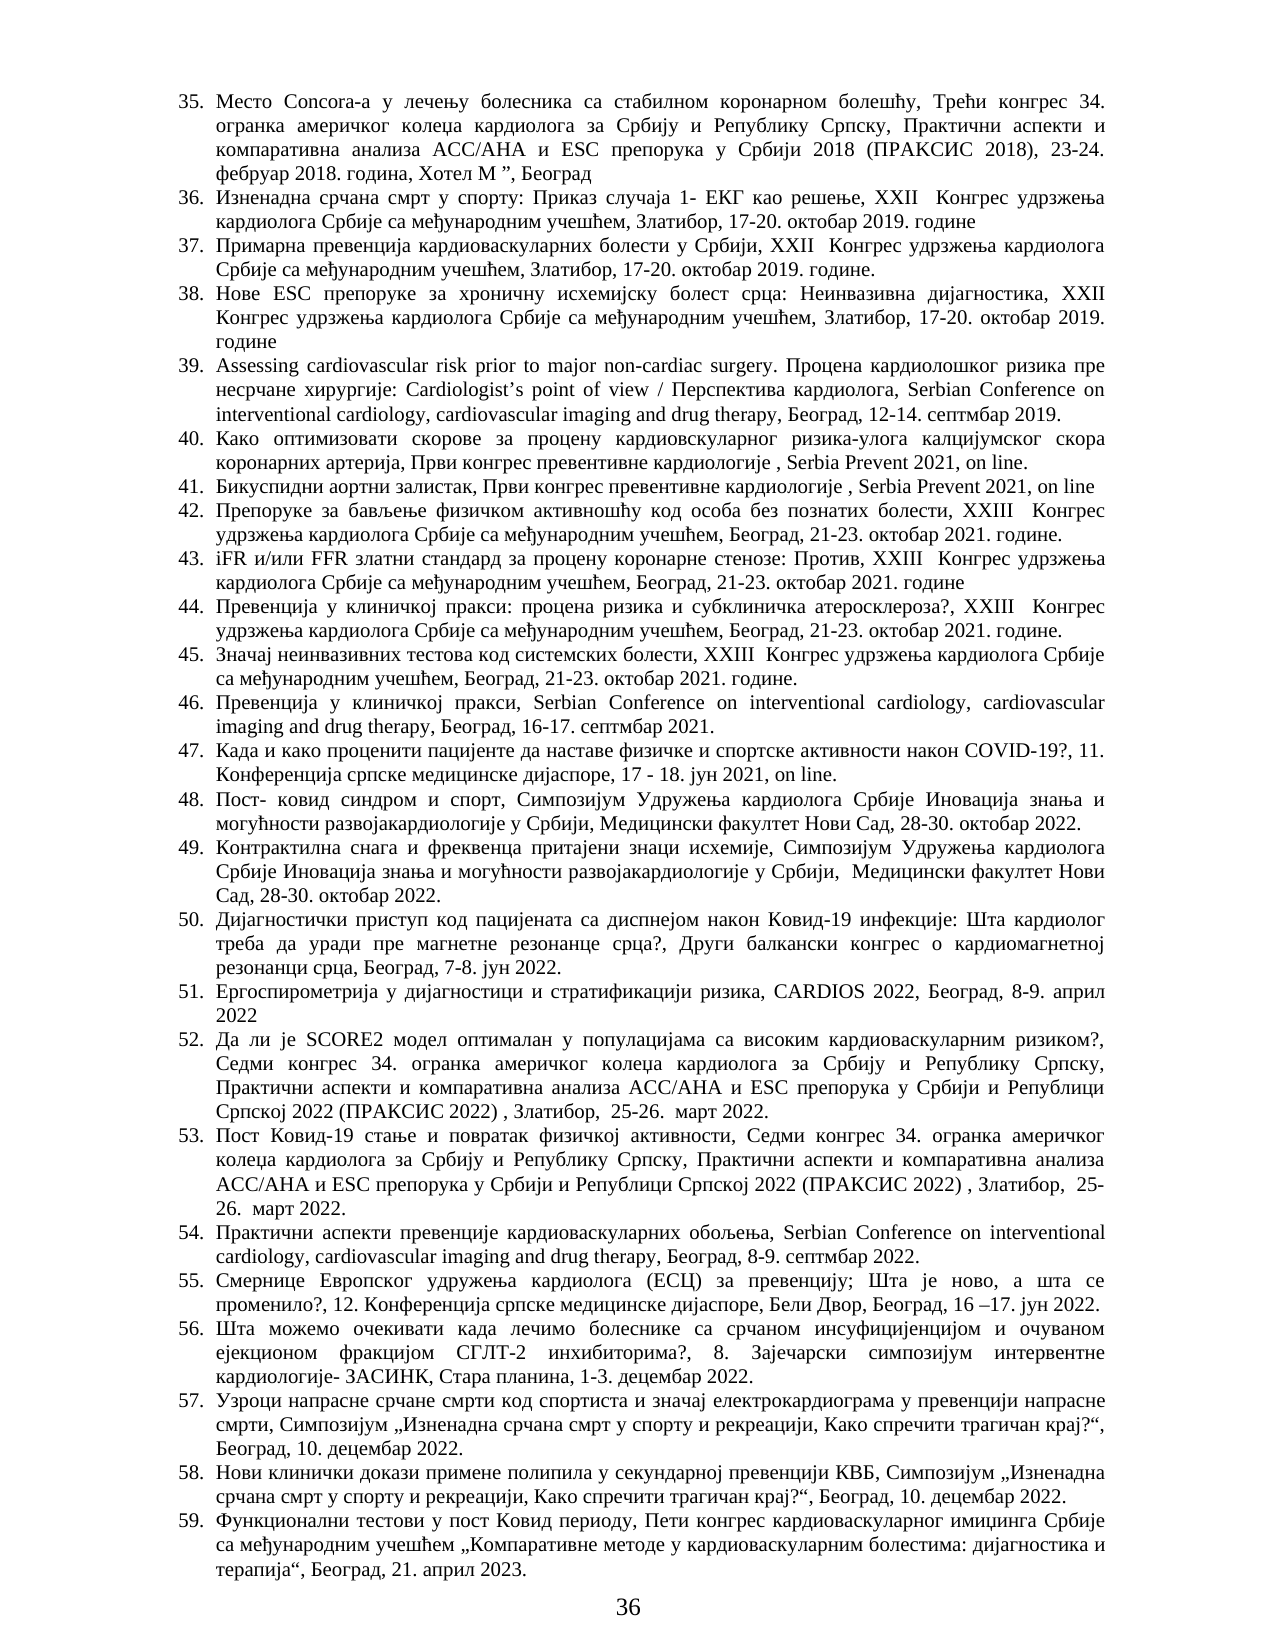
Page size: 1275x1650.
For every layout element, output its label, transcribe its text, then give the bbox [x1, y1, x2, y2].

list Бикуспидни аортни залистак, Први конгрес превентивне кардиологије , Serbia Prevent 2021, on line [178, 474, 1106, 498]
list Превенција у клиничкој пракси, Serbian Conference on interventional cardiology, cardiovascular imaging and drug therapy, Београд, 16-17. септмбар 2021. [178, 690, 1106, 738]
list Место Concora-а у лечењу болесника са стабилном коронарном болешћу, Трећи конгрес 34. огранка америчког колеџа кардиолога за Србију и Републику Српску, Практични аспекти и компаративна анализа АCC/AHA и ЕSC препорука у Србији 2018 (ПРАKСИС 2018), 23-24. фебруар 2018. година, Хотел М ”, Београд [178, 89, 1106, 185]
list Контрактилна снага и фреквенца притајени знаци исхемије, Симпозијум Удружења кардиолога Србије Иновација знања и могућности развојакардиологије у Србији, Медицински факултет Нови Сад, 28-30. октобар 2022. [178, 834, 1106, 907]
list Практични аспекти превенције кардиоваскуларних обољења, Serbian Conference on interventional cardiology, cardiovascular imaging and drug therapy, Београд, 8-9. септмбар 2022. [178, 1219, 1106, 1268]
list Ергоспирометрија у дијагностици и стратификацији ризика, CARDIOS 2022, Београд, 8-9. април 2022 [178, 979, 1106, 1027]
list Функционални тестови у пост Ковид периоду, Пети конгрес кардиоваскуларног имиџинга Србије са међународним учешћем „Компаративне методе у кардиоваскуларним болестима: дијагностика и терапија“, Београд, 21. април 2023. [178, 1508, 1106, 1581]
list Када и како проценити пацијенте да наставе физичке и спортске активности након COVID-19?, 11. Конференција српске медицинске дијаспоре, 17 - 18. јун 2021, on line. [178, 738, 1106, 786]
list Дијагностички приступ код пацијената са диспнејом након Ковид-19 инфекције: Шта кардиолог треба да уради пре магнетне резонанце срца?, Други балкански конгрес о кардиомагнетној резонанци срца, Београд, 7-8. јун 2022. [178, 907, 1106, 979]
list Пост- ковид синдром и спорт, Симпозијум Удружења кардиолога Србије Иновација знања и могућности развојакардиологије у Србији, Медицински факултет Нови Сад, 28-30. октобар 2022. [178, 786, 1106, 834]
list Нове ESC препоруке за хроничну исхемијску болест срца: Неинвазивна дијагностика, XXII Конгрес удрзжења кардиолога Србије са међународним учешћем, Златибор, 17-20. октобар 2019. године [178, 281, 1106, 353]
list Значај неинвазивних тестова код системских болести, XXIII Конгрес удрзжења кардиолога Србије са међународним учешћем, Београд, 21-23. октобар 2021. године. [178, 642, 1106, 690]
list iFR и/или FFR златни стандард за процену коронарне стенозе: Против, XXIII Конгрес удрзжења кардиолога Србије са међународним учешћем, Београд, 21-23. октобар 2021. године [178, 546, 1106, 594]
list Превенција у клиничкој пракси: процена ризика и субклиничка атеросклероза?, XXIII Конгрес удрзжења кардиолога Србије са међународним учешћем, Београд, 21-23. октобар 2021. године. [178, 594, 1106, 642]
list Пост Ковид-19 стање и повратак физичкој активности, Седми конгрес 34. огранка америчког колеџа кардиолога за Србију и Републику Српску, Практични аспекти и компаративна анализа АCC/AHA и ЕSC препорука у Србији и Републици Српској 2022 (ПРАКСИС 2022) , Златибор, 25-26. март 2022. [178, 1123, 1106, 1219]
list Assessing cardiovascular risk prior to major non-cardiac surgery. Процена кардиолошког ризика пре несрчане хирургије: Cardiologist’s point of view / Перспектива кардиолога, Serbian Conference on interventional cardiology, cardiovascular imaging and drug therapy, Београд, 12-14. септмбар 2019. [178, 353, 1106, 426]
list Смернице Европског удружења кардиолога (ЕСЦ) за превенцију; Шта је ново, а шта се променило?, 12. Конференција српске медицинске дијаспоре, Бели Двор, Београд, 16 –17. јун 2022. [178, 1268, 1106, 1316]
list Како оптимизовати скорове за процену кардиовскуларног ризика-улога калцијумског скора коронарних артерија, Први конгрес превентивне кардиологије , Serbia Prevent 2021, on line. [178, 426, 1106, 474]
list Препоруке за бављење физичком активношћу код особа без познатих болести, XXIII Конгрес удрзжења кардиолога Србије са међународним учешћем, Београд, 21-23. октобар 2021. године. [178, 498, 1106, 546]
list Шта можемо очекивати када лечимо болеснике са срчаном инсуфицијенцијом и очуваном ејекционом фракцијом СГЛТ-2 инхибиторима?, 8. Зајечарски симпозијум интервентне кардиологије- ЗАСИНК, Стара планина, 1-3. децембар 2022. [178, 1316, 1106, 1388]
list Да ли је SCORE2 модел оптималан у популацијама са високим кардиоваскуларним ризиком?, Седми конгрес 34. огранка америчког колеџа кардиолога за Србију и Републику Српску, Практични аспекти и компаративна анализа АCC/AHA и ЕSC препорука у Србији и Републици Српској 2022 (ПРАКСИС 2022) , Златибор, 25-26. март 2022. [178, 1027, 1106, 1123]
list Примарна превенција кардиоваскуларних болести у Србији, XXII Конгрес удрзжења кардиолога Србије са међународним учешћем, Златибор, 17-20. октобар 2019. године. [178, 233, 1106, 281]
list Изненадна срчана смрт у спорту: Приказ случаја 1- ЕКГ као решење, XXII Конгрес удрзжења кардиолога Србије са међународним учешћем, Златибор, 17-20. октобар 2019. године [178, 185, 1106, 233]
list Нови клинички докази примене полипила у секундарној превенцији КВБ, Симпозијум „Изненадна срчана смрт у спорту и рекреацији, Како спречити трагичан крај?“, Београд, 10. децембар 2022. [178, 1460, 1106, 1508]
list Узроци напрасне срчане смрти код спортиста и значај електрокардиограма у превенцији напрасне смрти, Симпозијум „Изненадна срчана смрт у спорту и рекреацији, Како спречити трагичан крај?“, Београд, 10. децембар 2022. [178, 1388, 1106, 1460]
